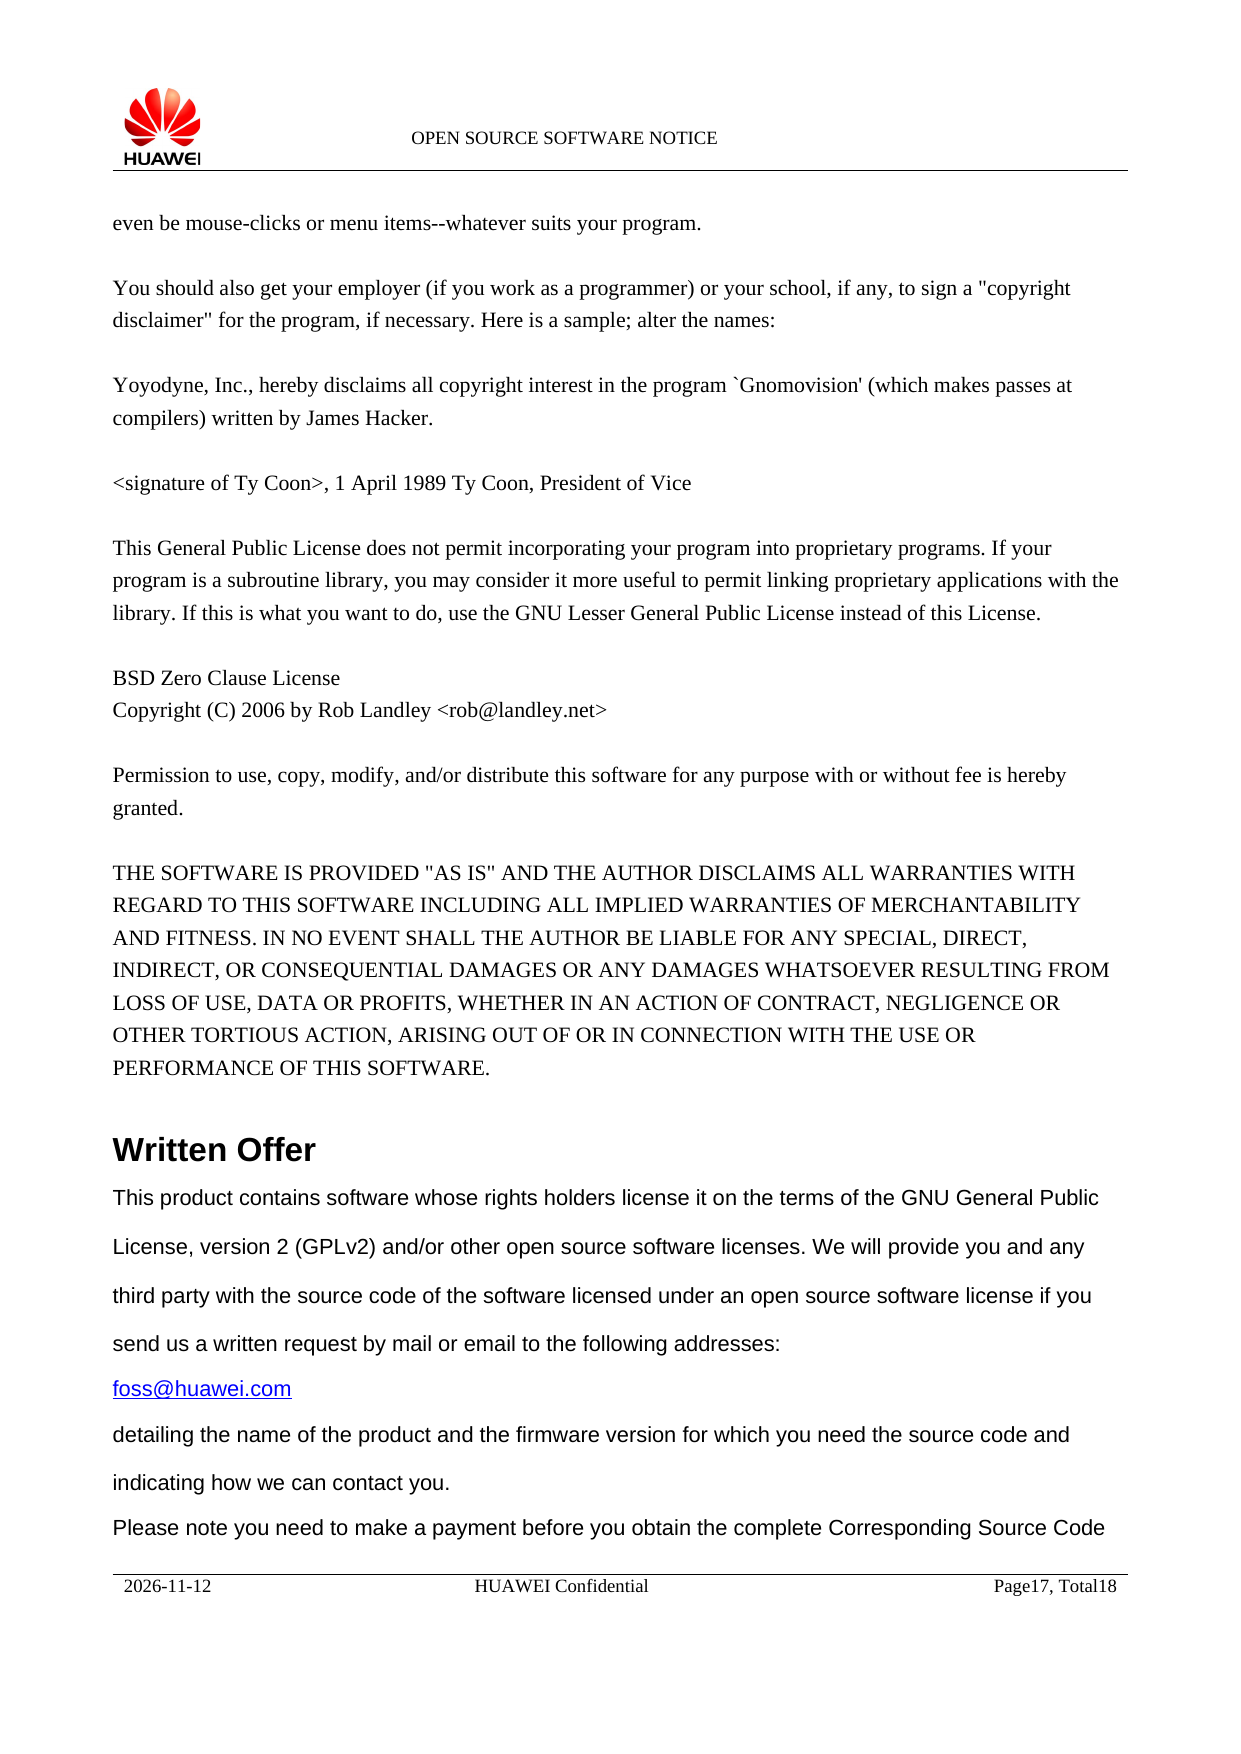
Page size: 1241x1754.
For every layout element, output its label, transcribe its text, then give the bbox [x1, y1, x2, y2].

picture [124, 88, 201, 165]
text This product contains software whose rights holders license it on the terms of the GNU General Public License, version 2 (GPLv2) and/or other open source software licenses. We will provide you and any third party with the source code of the software licensed under an open source software license if you send us a written request by mail or email to the following addresses: [112, 1181, 1128, 1360]
text Written Offer [112, 1116, 1128, 1181]
text foss@huawei.com [112, 1373, 1128, 1405]
text detailing the name of the product and the firmware version for which you need the source code and indicating how we can contact you. [112, 1418, 1128, 1499]
